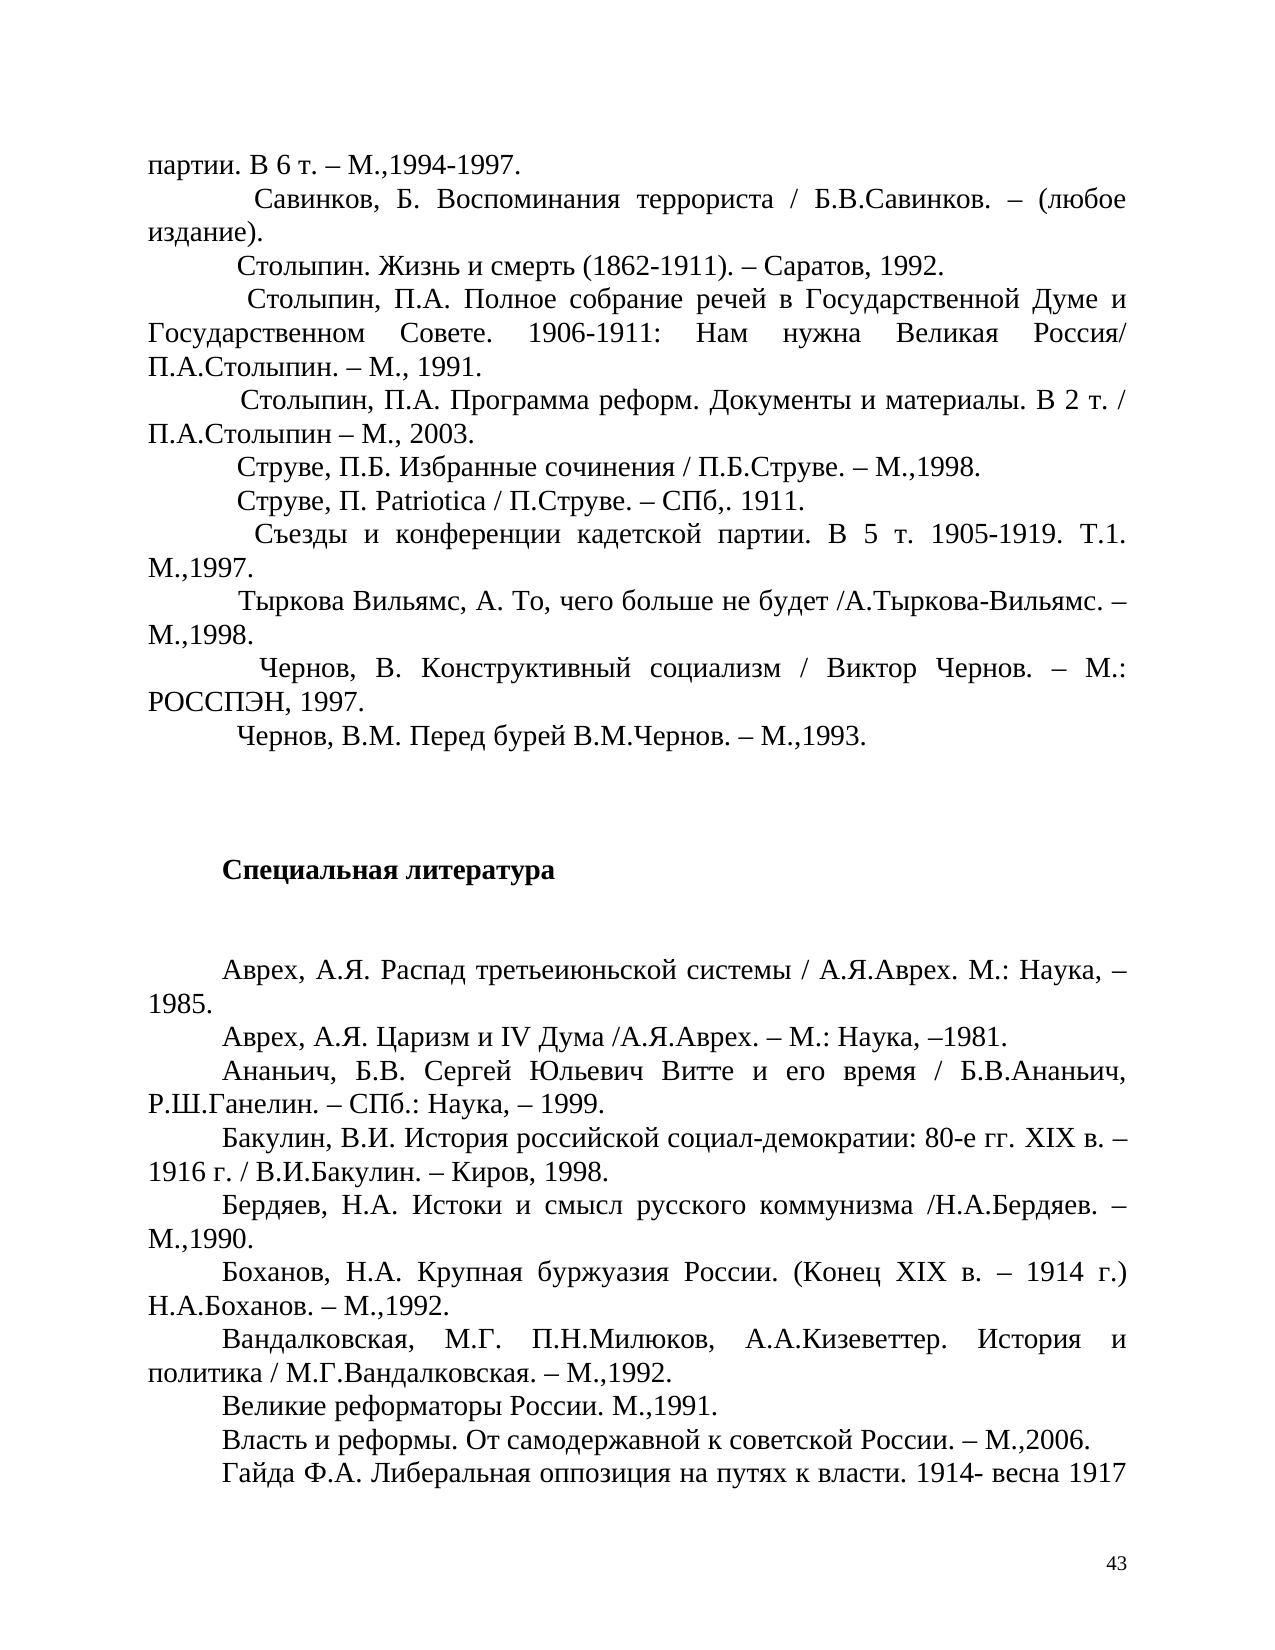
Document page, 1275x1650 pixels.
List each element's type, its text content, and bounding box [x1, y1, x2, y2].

text Струве, П.Б. Избранные сочинения / П.Б.Струве. – М.,1998. [148, 449, 1127, 483]
text Вандалковская, М.Г. П.Н.Милюков, А.А.Кизеветтер. История и политика / М.Г.Вандалковская. – М.,1992. [148, 1322, 1127, 1389]
text Бакулин, В.И. История российской социал-демократии: 80-е гг. XIX в. – . / В.И.Бакулин. – Киров, 1998. [148, 1120, 1127, 1187]
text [148, 148, 1127, 181]
text Столыпин. Жизнь и смерть (1862-1911). – Саратов, 1992. [148, 248, 1127, 282]
text Струве, П. Patriotica / П.Струве. – СПб,. 1911. [148, 483, 1127, 517]
text Савинков, Б. Воспоминания террориста / Б.В.Савинков. – (любое издание). [148, 181, 1127, 248]
text Боханов, Н.А. Крупная буржуазия России. (Конец XIX в. – .) Н.А.Боханов. – М.,1992. [148, 1254, 1127, 1322]
text Бердяев, Н.А. Истоки и смысл русского коммунизма /Н.А.Бердяев. – М.,1990. [148, 1187, 1127, 1254]
text Власть и реформы. От самодержавной к советской России. – М.,2006. [148, 1422, 1127, 1456]
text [148, 1456, 1127, 1489]
text Аврех, А.Я. Распад третьеиюньской системы / А.Я.Аврех. М.: Наука, – 1985. [148, 953, 1127, 1020]
text Великие реформаторы России. М.,1991. [148, 1389, 1127, 1422]
text Столыпин, П.А. Программа реформ. Документы и материалы. В 2 т. / П.А.Столыпин – М., 2003. [148, 382, 1127, 449]
text Ананьич, Б.В. Сергей Юльевич Витте и его время / Б.В.Ананьич, Р.Ш.Ганелин. – СПб.: Наука, – 1999. [148, 1053, 1127, 1120]
text Аврех, А.Я. Царизм и IV Дума /А.Я.Аврех. – М.: Наука, –1981. [148, 1020, 1127, 1053]
text Тыркова Вильямс, А. То, чего больше не будет /А.Тыркова-Вильямс. – М.,1998. [148, 584, 1127, 651]
text Чернов, В. Конструктивный социализм / Виктор Чернов. – М.: РОССПЭН, 1997. [148, 651, 1127, 718]
text Специальная литература [148, 852, 1127, 886]
text Чернов, В.М. Перед бурей В.М.Чернов. – М.,1993. [148, 718, 1127, 751]
text Столыпин, П.А. Полное собрание речей в Государственной Думе и Государственном Совете. 1906-1911: Нам нужна Великая Россия/ П.А.Столыпин. – М., 1991. [148, 282, 1127, 382]
text Съезды и конференции кадетской партии. В 5 т. 1905-1919. Т.1. М.,1997. [148, 517, 1127, 584]
